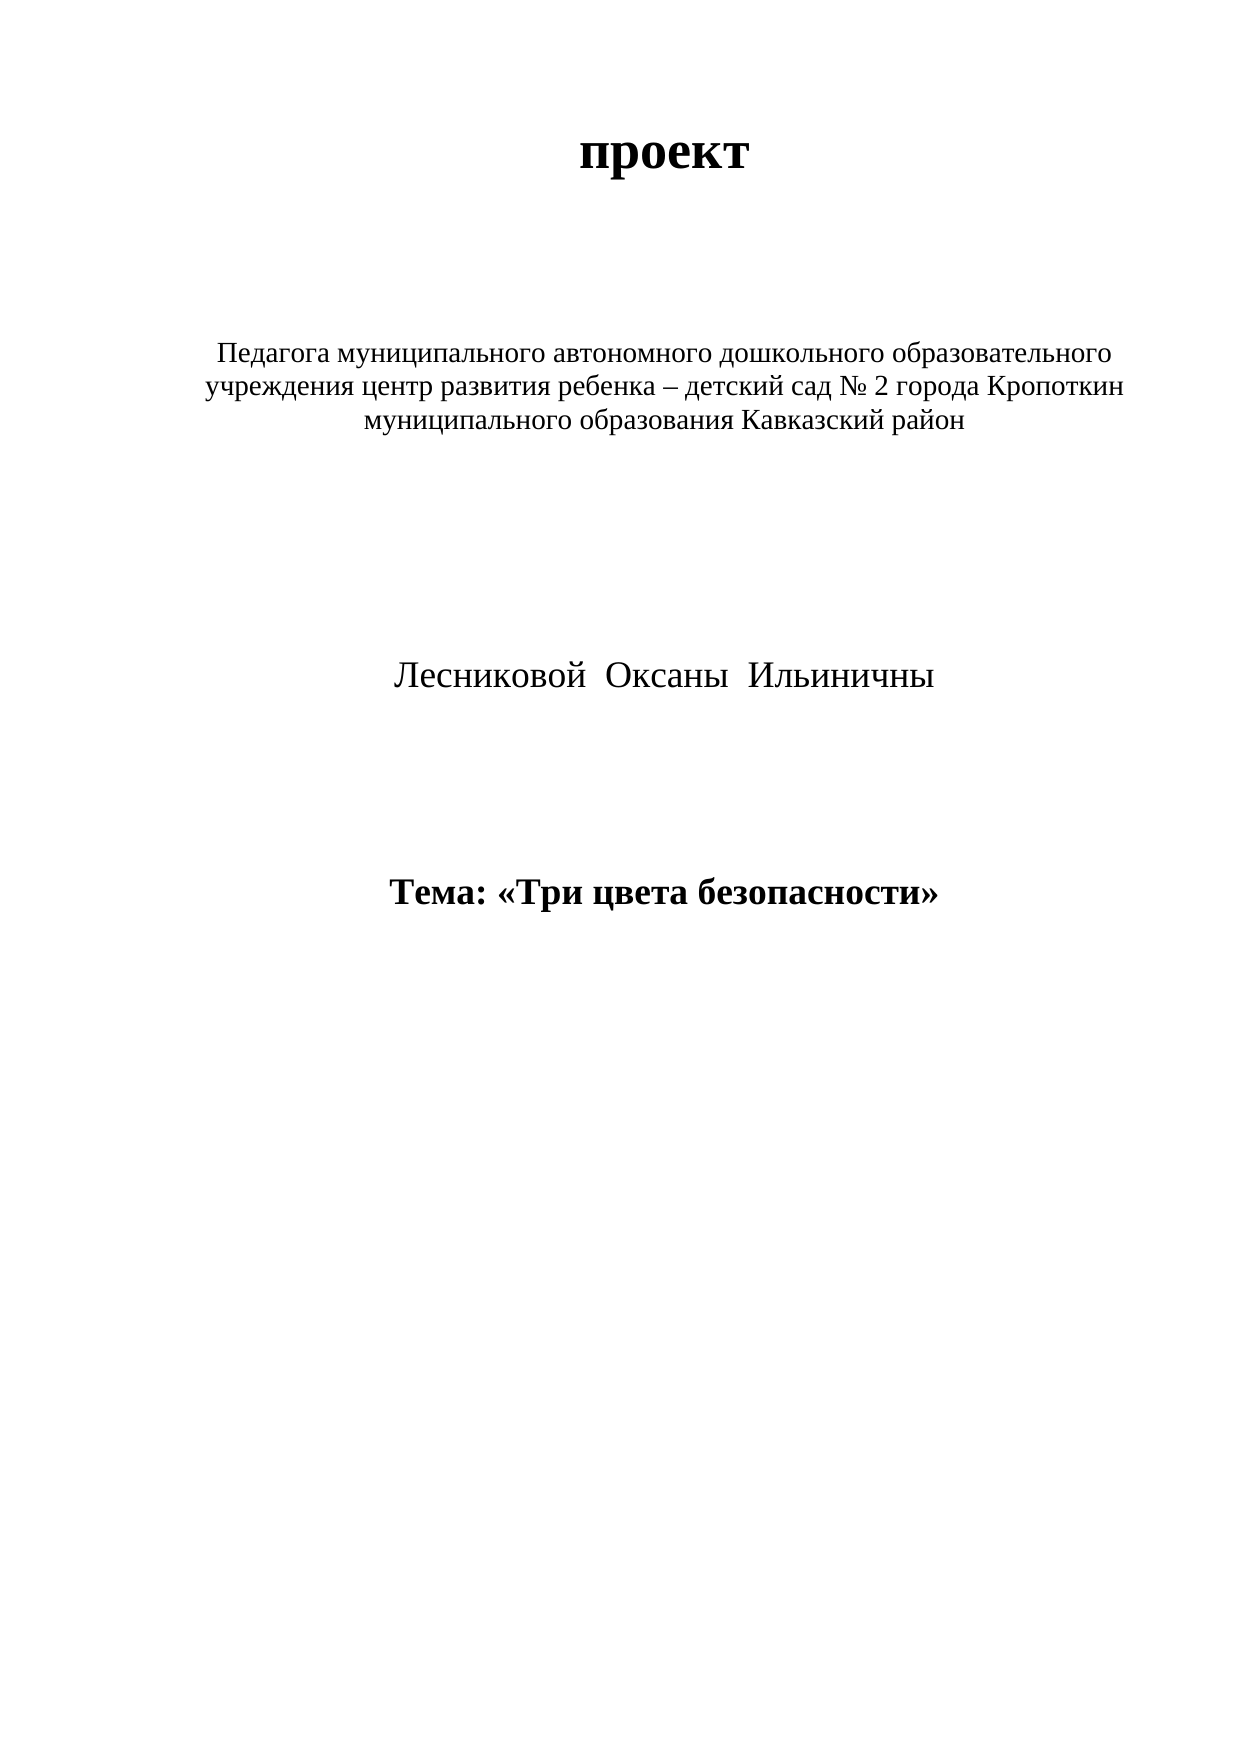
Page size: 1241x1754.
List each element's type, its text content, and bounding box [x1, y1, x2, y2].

text Лесниковой Оксаны Ильиничны [177, 653, 1152, 696]
text Педагога муниципального автономного дошкольного образовательного учреждения центр развития ребенка – детский сад № 2 города Кропоткин муниципального образования Кавказский район [177, 335, 1152, 436]
text Тема: «Три цвета безопасности» [177, 870, 1152, 913]
text проект [177, 118, 1152, 180]
